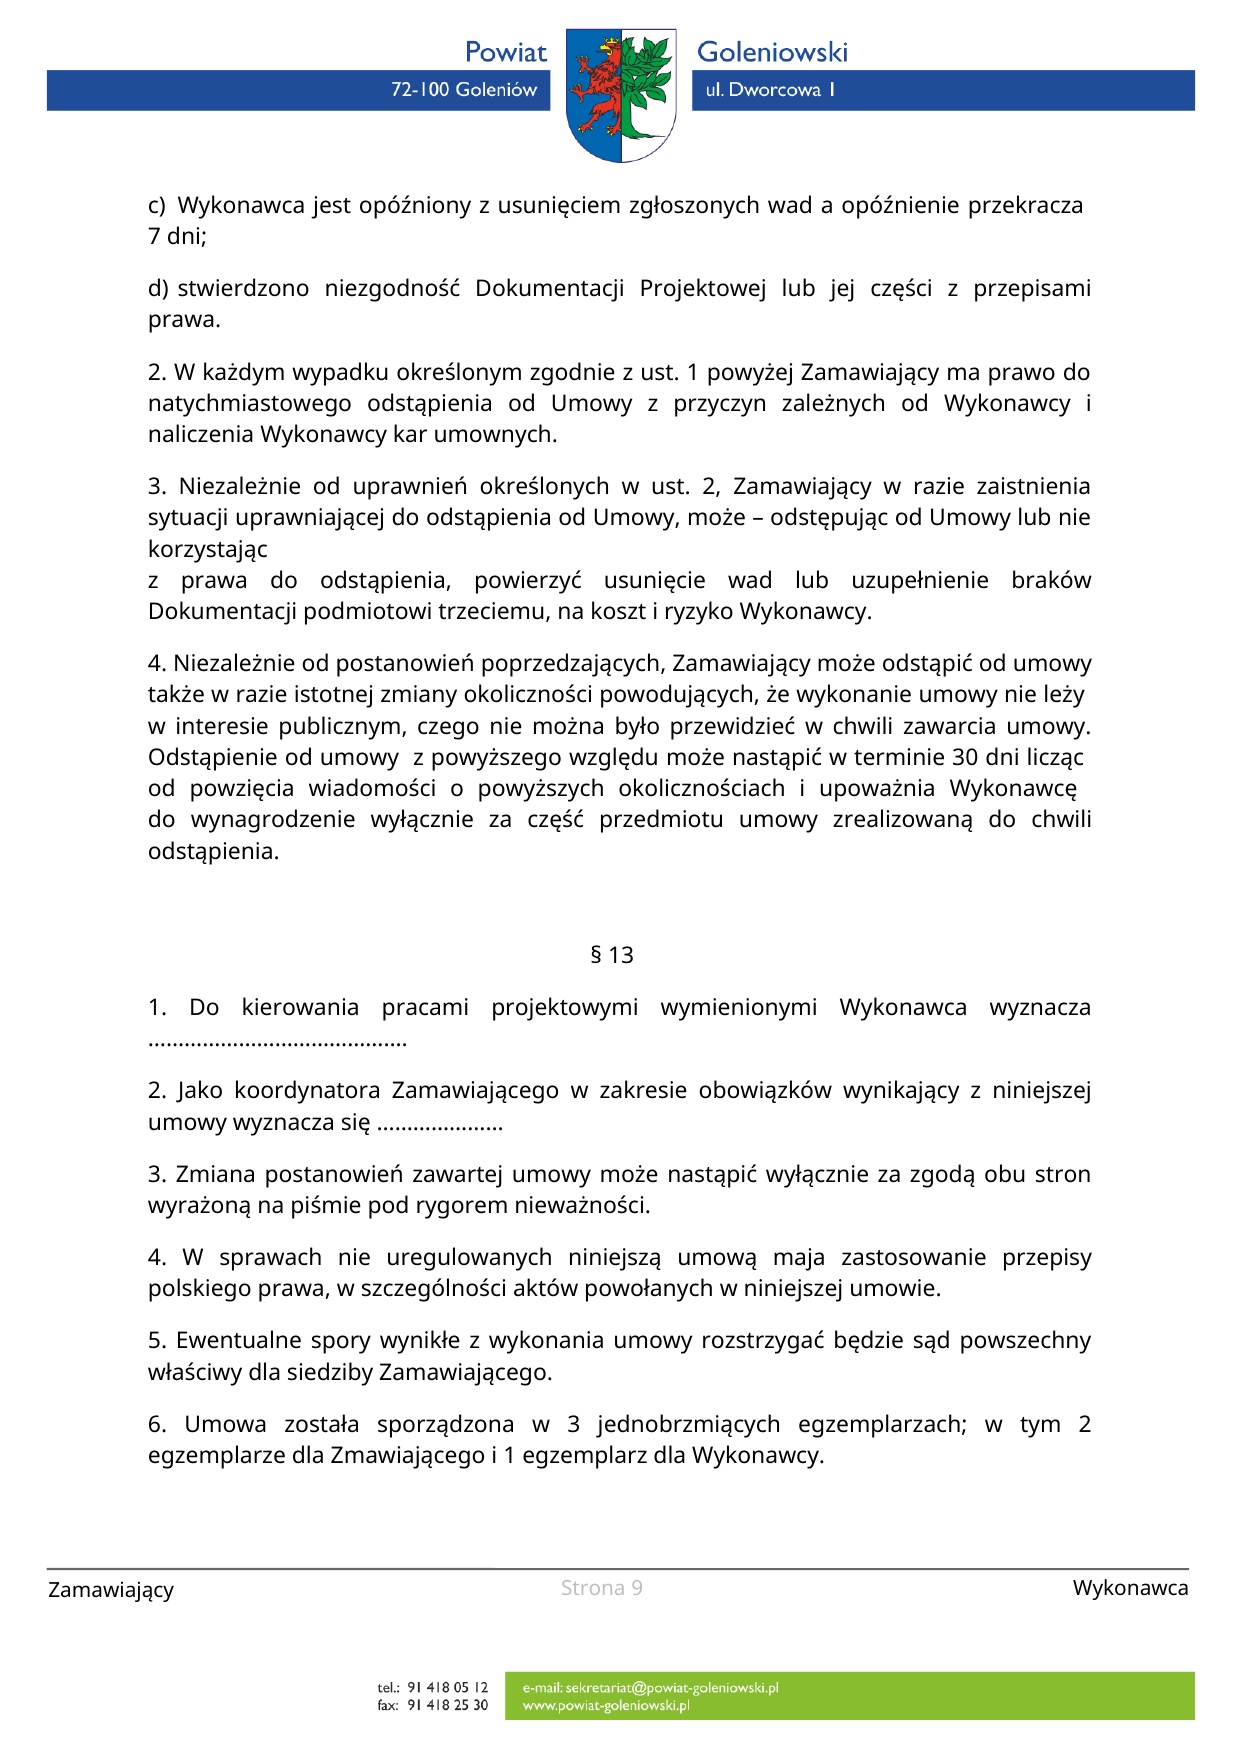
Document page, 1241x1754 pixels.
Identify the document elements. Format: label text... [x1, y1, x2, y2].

text 1. Do kierowania pracami projektowymi wymienionymi Wykonawca wyznacza ……………………………………. [148, 991, 1093, 1053]
text 4. Niezależnie od postanowień poprzedzających, Zamawiający może odstąpić od umowy także w razie istotnej zmiany okoliczności powodujących, że wykonanie umowy nie leży w interesie publicznym, czego nie można było przewidzieć w chwili zawarcia umowy. Odstąpienie od umowy z powyższego względu może nastąpić w terminie 30 dni licząc od powzięcia wiadomości o powyższych okolicznościach i upoważnia Wykonawcę do wynagrodzenie wyłącznie za część przedmiotu umowy zrealizowaną do chwili odstąpienia. [148, 647, 1093, 866]
text 3. Niezależnie od uprawnień określonych w ust. 2, Zamawiający w razie zaistnienia sytuacji uprawniającej do odstąpienia od Umowy, może – odstępując od Umowy lub nie korzystając z prawa do odstąpienia, powierzyć usunięcie wad lub uzupełnienie braków Dokumentacji podmiotowi trzeciemu, na koszt i ryzyko Wykonawcy. [148, 470, 1093, 626]
text 2. Jako koordynatora Zamawiającego w zakresie obowiązków wynikający z niniejszej umowy wyznacza się ………………… [148, 1074, 1093, 1137]
text 6. Umowa została sporządzona w 3 jednobrzmiących egzemplarzach; w tym 2 egzemplarze dla Zmawiającego i 1 egzemplarz dla Wykonawcy. [148, 1407, 1093, 1470]
text 3. Zmiana postanowień zawartej umowy może nastąpić wyłącznie za zgodą obu stron wyrażoną na piśmie pod rygorem nieważności. [148, 1157, 1093, 1220]
text 5. Ewentualne spory wynikłe z wykonania umowy rozstrzygać będzie sąd powszechny właściwy dla siedziby Zamawiającego. [148, 1324, 1093, 1387]
text c) Wykonawca jest opóźniony z usunięciem zgłoszonych wad a opóźnienie przekracza 7 dni; [148, 189, 1093, 251]
text 4. W sprawach nie uregulowanych niniejszą umową maja zastosowanie przepisy polskiego prawa, w szczególności aktów powołanych w niniejszej umowie. [148, 1241, 1093, 1303]
text d) stwierdzono niezgodność Dokumentacji Projektowej lub jej części z przepisami prawa. [148, 272, 1093, 334]
picture [46, 28, 1196, 1720]
text 2. W każdym wypadku określonym zgodnie z ust. 1 powyżej Zamawiający ma prawo do natychmiastowego odstąpienia od Umowy z przyczyn zależnych od Wykonawcy i naliczenia Wykonawcy kar umownych. [148, 355, 1093, 449]
text § 13 [516, 939, 1093, 970]
